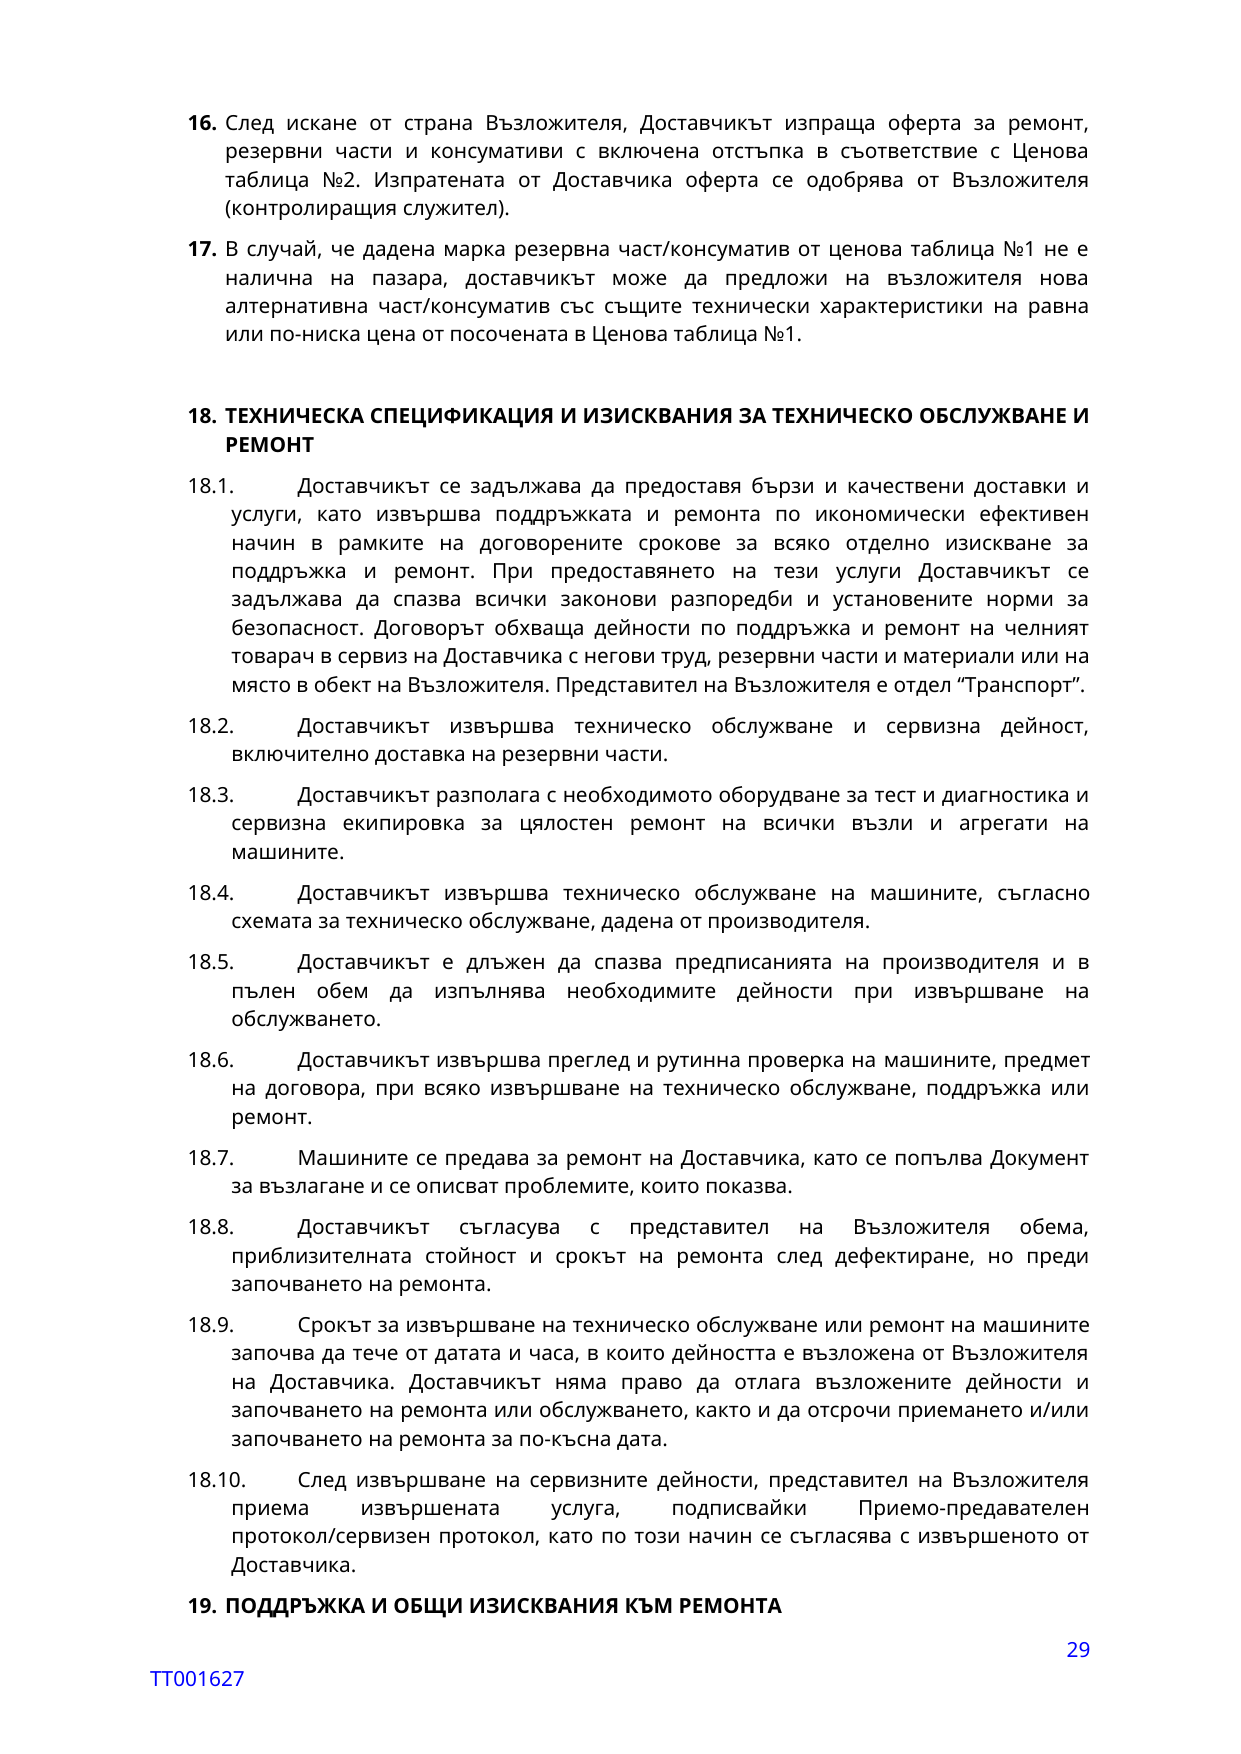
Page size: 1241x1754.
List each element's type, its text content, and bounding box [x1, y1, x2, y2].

list Доставчикът извършва преглед и рутинна проверка на машините, предмет на договора, при всяко извършване на техническо обслужване, поддръжка или ремонт. [187, 1045, 1090, 1130]
list Машините се предава за ремонт на Доставчика, като се попълва Документ за възлагане и се описват проблемите, които показва. [187, 1143, 1090, 1200]
list Доставчикът е длъжен да спазва предписанията на производителя и в пълен обем да изпълнява необходимите дейности при извършване на обслужването. [187, 947, 1090, 1033]
list Доставчикът се задължава да предоставя бързи и качествени доставки и услуги, като извършва поддръжката и ремонта по икономически ефективен начин в рамките на договорените срокове за всяко отделно изискване за поддръжка и ремонт. При предоставянето на тези услуги Доставчикът се задължава да спазва всички законови разпоредби и установените норми за безопасност. Договорът обхваща дейности по поддръжка и ремонт на челният товарач в сервиз на Доставчика с негови труд, резервни части и материали или на място в обект на Възложителя. Представител на Възложителя е отдел “Транспорт”. [187, 471, 1090, 698]
list ПОДДРЪЖКА И ОБЩИ ИЗИСКВАНИЯ КЪМ РЕМОНТА [187, 1591, 1090, 1619]
list Доставчикът извършва техническо обслужване и сервизна дейност, включително доставка на резервни части. [187, 711, 1090, 768]
list Доставчикът разполага с необходимото оборудване за тест и диагностика и сервизна екипировка за цялостен ремонт на всички възли и агрегати на машините. [187, 780, 1090, 865]
list След искане от страна Възложителя, Доставчикът изпраща оферта за ремонт, резервни части и консумативи с включена отстъпка в съответствие с Ценова таблица №2. Изпратената от Доставчика оферта се одобрява от Възложителя (контролиращия служител). [187, 108, 1090, 222]
list ТЕХНИЧЕСКА СПЕЦИФИКАЦИЯ И ИЗИСКВАНИЯ ЗА ТЕХНИЧЕСКО ОБСЛУЖВАНЕ И РЕМОНТ [187, 401, 1090, 458]
list Доставчикът извършва техническо обслужване на машините, съгласно схемата за техническо обслужване, дадена от производителя. [187, 878, 1090, 935]
list Доставчикът съгласува с представител на Възложителя обема, приблизителната стойност и срокът на ремонта след дефектиране, но преди започването на ремонта. [187, 1212, 1090, 1298]
list Срокът за извършване на техническо обслужване или ремонт на машините започва да тече от датата и часа, в които дейността е възложена от Възложителя на Доставчика. Доставчикът няма право да отлага възложените дейности и започването на ремонта или обслужването, както и да отсрочи приемането и/или започването на ремонта за по-късна дата. [187, 1310, 1090, 1452]
list След извършване на сервизните дейности, представител на Възложителя приема извършената услуга, подписвайки Приемо-предавателен протокол/сервизен протокол, като по този начин се съгласява с извършеното от Доставчика. [187, 1465, 1090, 1578]
list В случай, че дадена марка резервна част/консуматив от ценова таблица №1 не е налична на пазара, доставчикът може да предложи на възложителя нова алтернативна част/консуматив със същите технически характеристики на равна или по-ниска цена от посочената в Ценова таблица №1. [187, 234, 1090, 348]
